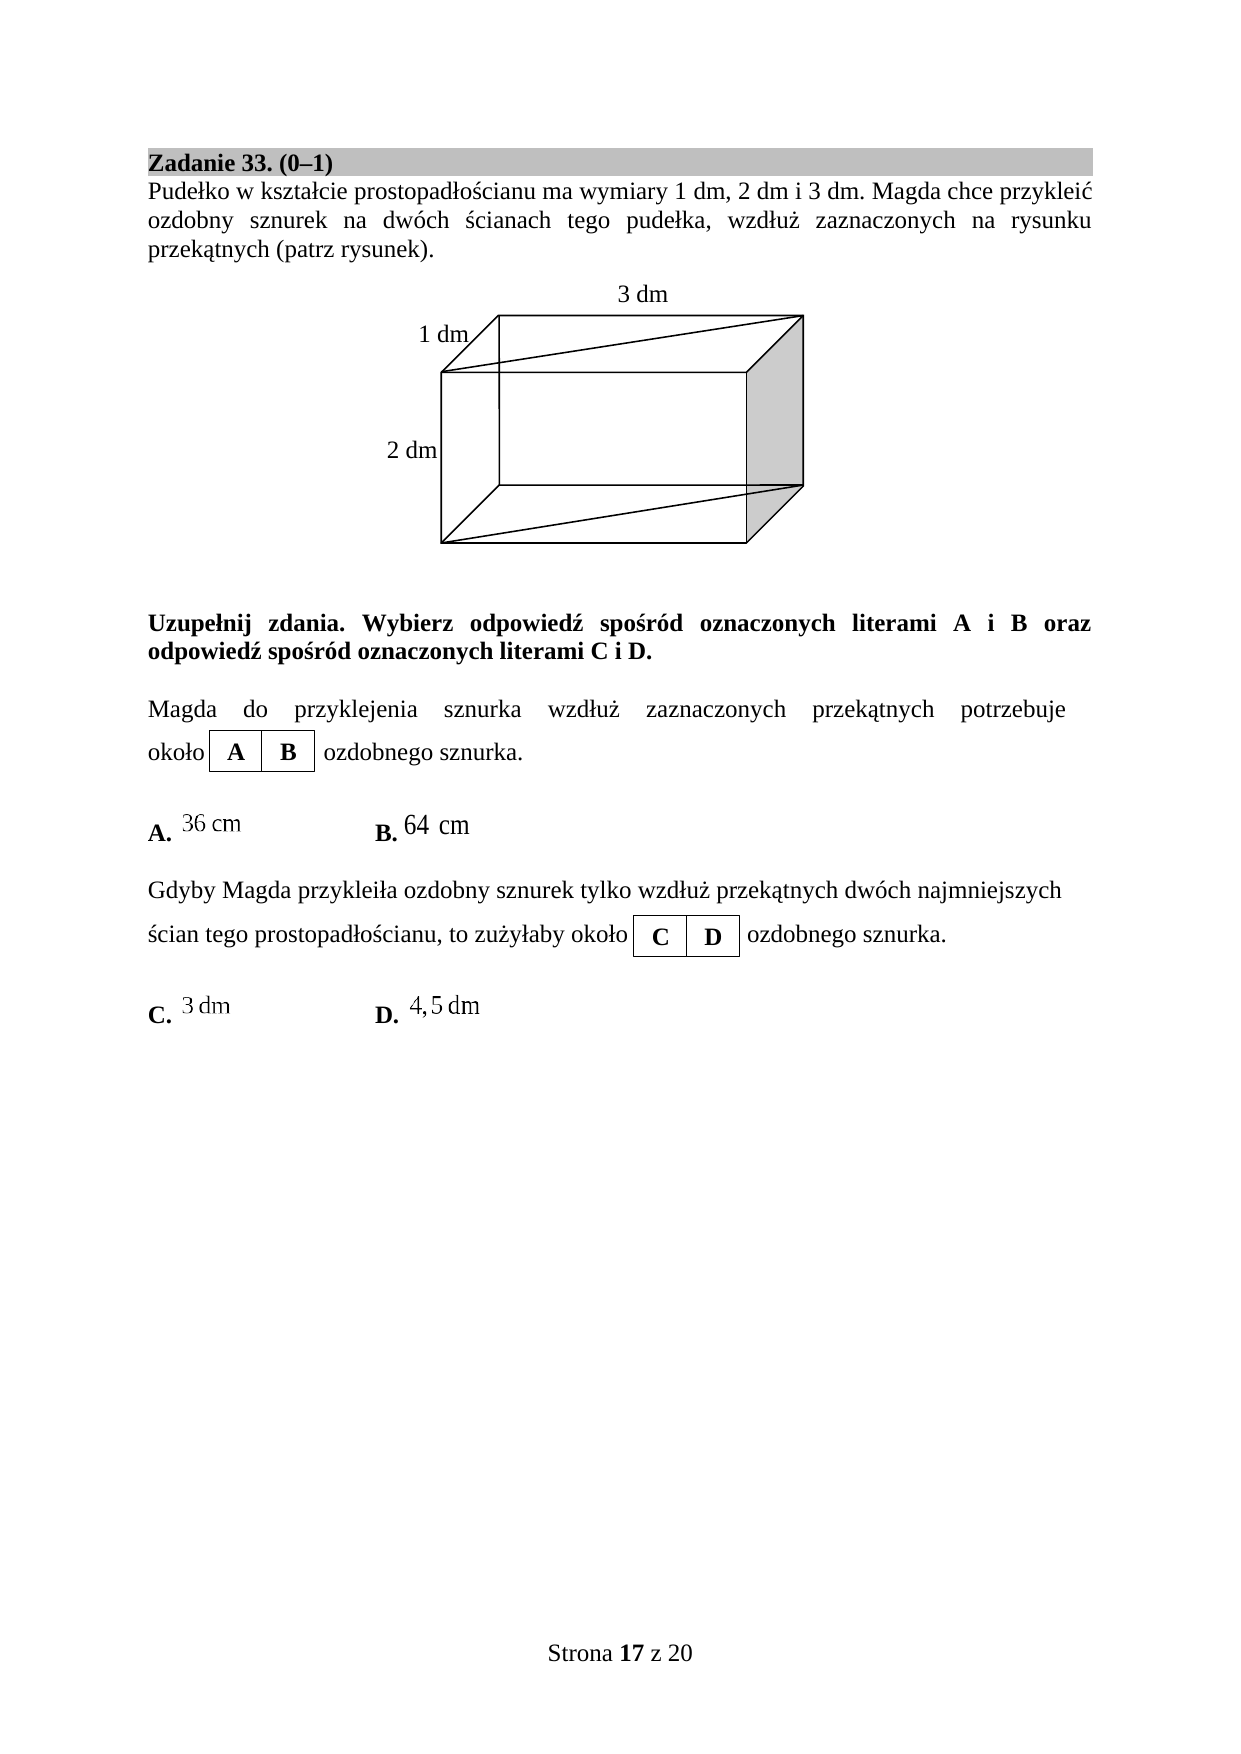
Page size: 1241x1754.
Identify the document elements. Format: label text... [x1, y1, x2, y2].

text Gdyby Magda przykleiła ozdobny sznurek tylko wzdłuż przekątnych dwóch najmniejszych ścian tego prostopadłościanu, to zużyłaby około ozdobnego sznurka. [148, 876, 1093, 947]
text C. D. [148, 991, 1093, 1028]
text A. B. [148, 809, 1093, 847]
text Zadanie 33. (0–1) [148, 148, 1093, 176]
text Magda do przyklejenia sznurka wzdłuż zaznaczonych przekątnych potrzebuje około ozdobnego sznurka. [148, 694, 1093, 766]
text Pudełko w kształcie prostopadłościanu ma wymiary 1 dm, 2 dm i 3 dm. Magda chce przykleić ozdobny sznurek na dwóch ścianach tego pudełka, wzdłuż zaznaczonych na rysunku przekątnych (patrz rysunek). [148, 176, 1093, 263]
text Uzupełnij zdania. Wybierz odpowiedź spośród oznaczonych literami A i B oraz odpowiedź spośród oznaczonych literami C i D. [148, 608, 1093, 665]
